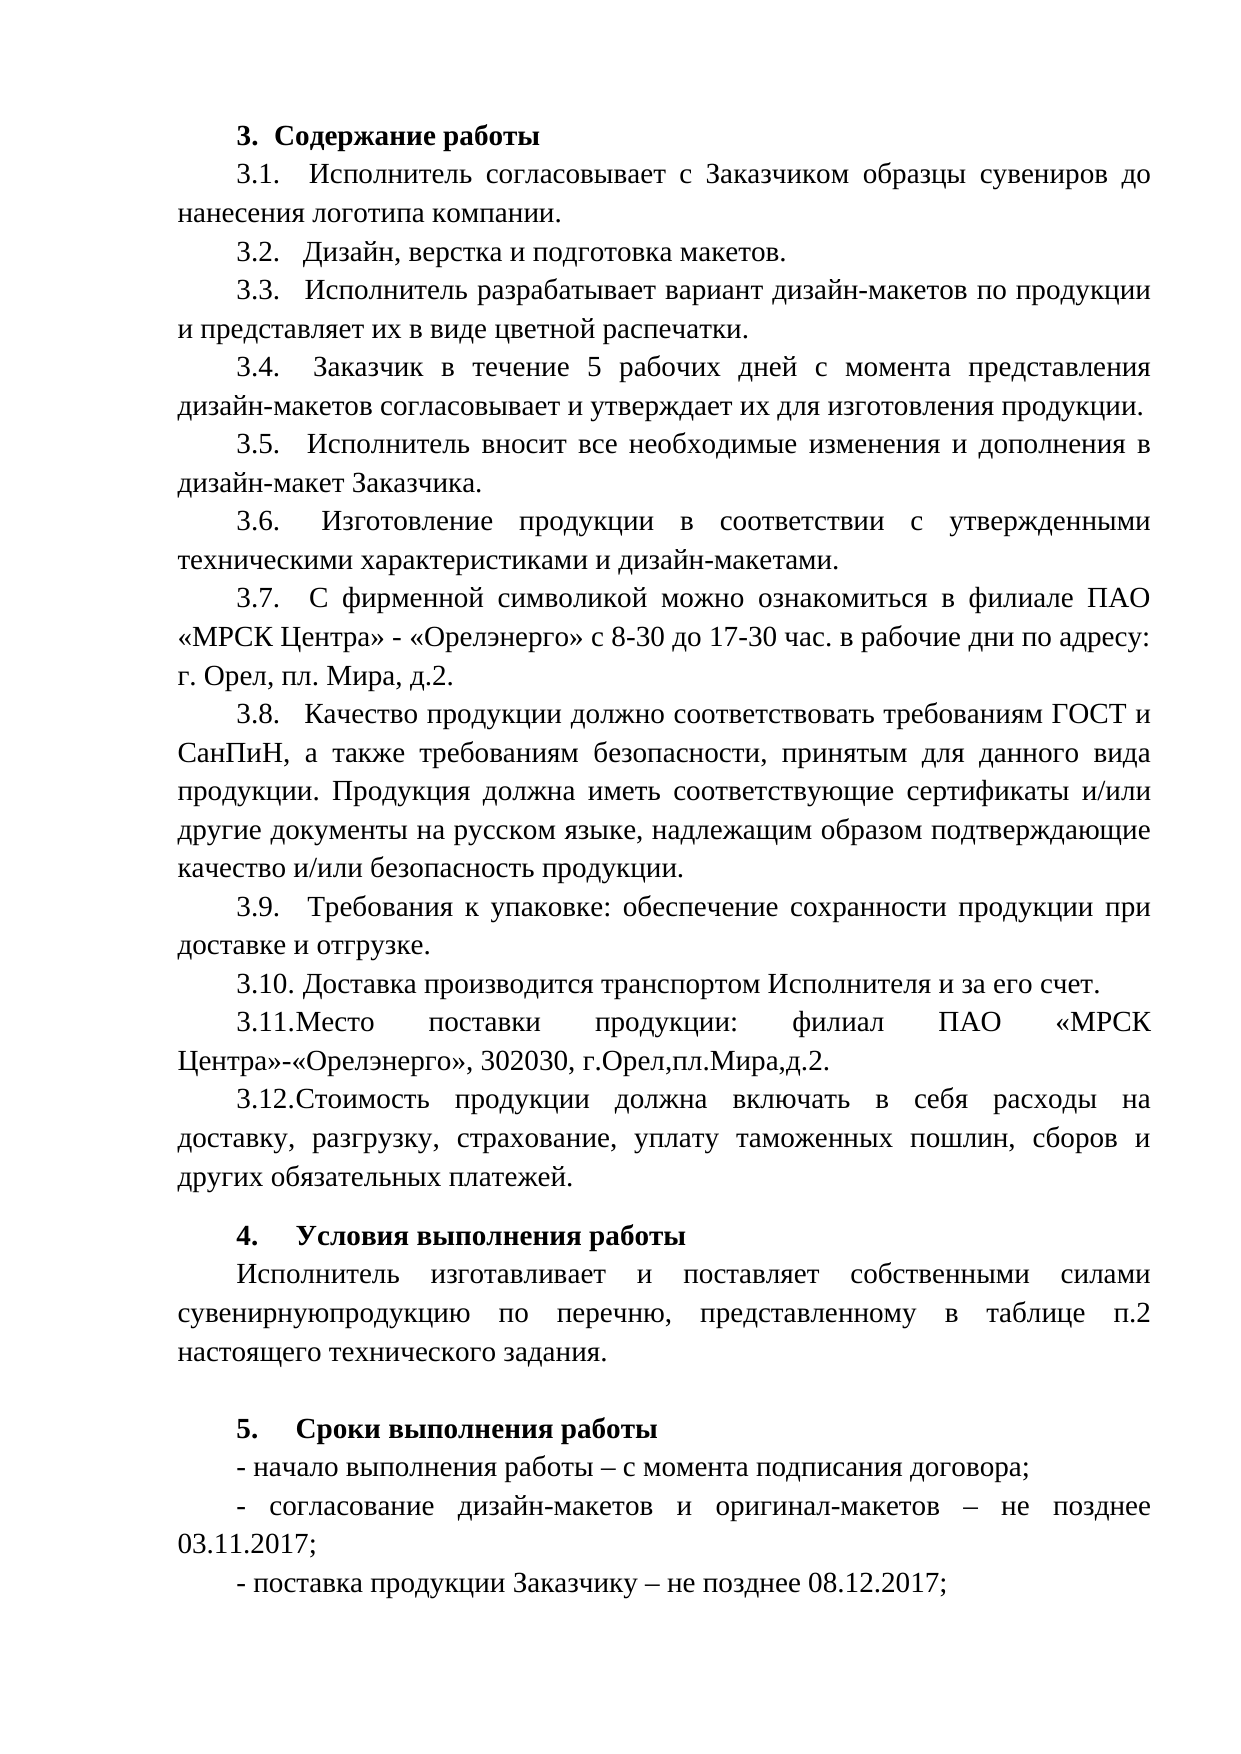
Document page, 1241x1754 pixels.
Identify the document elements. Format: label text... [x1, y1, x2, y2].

list Доставка производится транспортом Исполнителя и за его счет. [177, 966, 1152, 999]
list Стоимость продукции должна включать в себя расходы на доставку, разгрузку, страхование, уплату таможенных пошлин, сборов и других обязательных платежей. [177, 1082, 1152, 1192]
list Изготовление продукции в соответствии с утвержденными техническими характеристиками и дизайн-макетами. [177, 503, 1152, 576]
list Исполнитель разрабатывает вариант дизайн-макетов по продукции и представляет их в виде цветной распечатки. [177, 272, 1152, 344]
list Исполнитель согласовывает с Заказчиком образцы сувениров до нанесения логотипа компании. [177, 157, 1152, 229]
list Исполнитель вносит все необходимые изменения и дополнения в дизайн-макет Заказчика. [177, 426, 1152, 498]
list Дизайн, верстка и подготовка макетов. [177, 234, 1152, 267]
list Заказчик в течение 5 рабочих дней с момента представления дизайн-макетов согласовывает и утверждает их для изготовления продукции. [177, 349, 1152, 421]
list Место поставки продукции: филиал ПАО «МРСК Центра»-«Орелэнерго», 302030, г.Орел,пл.Мира,д.2. [177, 1004, 1152, 1077]
list Содержание работы [236, 118, 1152, 152]
list - начало выполнения работы – с момента подписания договора; [177, 1449, 1152, 1483]
text Исполнитель изготавливает и поставляет собственными силами сувенирнуюпродукцию по перечню, представленному в таблице п.2 настоящего технического задания. [177, 1257, 1152, 1367]
list Качество продукции должно соответствовать требованиям ГОСТ и СанПиН, а также требованиям безопасности, принятым для данного вида продукции. Продукция должна иметь соответствующие сертификаты и/или другие документы на русском языке, надлежащим образом подтверждающие качество и/или безопасность продукции. [177, 696, 1152, 884]
list - согласование дизайн-макетов и оригинал-макетов – не позднее 03.11.2017; [177, 1488, 1152, 1560]
list - поставка продукции Заказчику – не позднее 08.12.2017; [177, 1565, 1152, 1598]
list Условия выполнения работы [177, 1218, 1152, 1252]
list Сроки выполнения работы [177, 1411, 1152, 1444]
list С фирменной символикой можно ознакомиться в филиале ПАО «МРСК Центра» - «Орелэнерго» с 8-30 до 17-30 час. в рабочие дни по адресу: г. Орел, пл. Мира, д.2. [177, 581, 1152, 691]
list Требования к упаковке: обеспечение сохранности продукции при доставке и отгрузке. [177, 889, 1152, 961]
